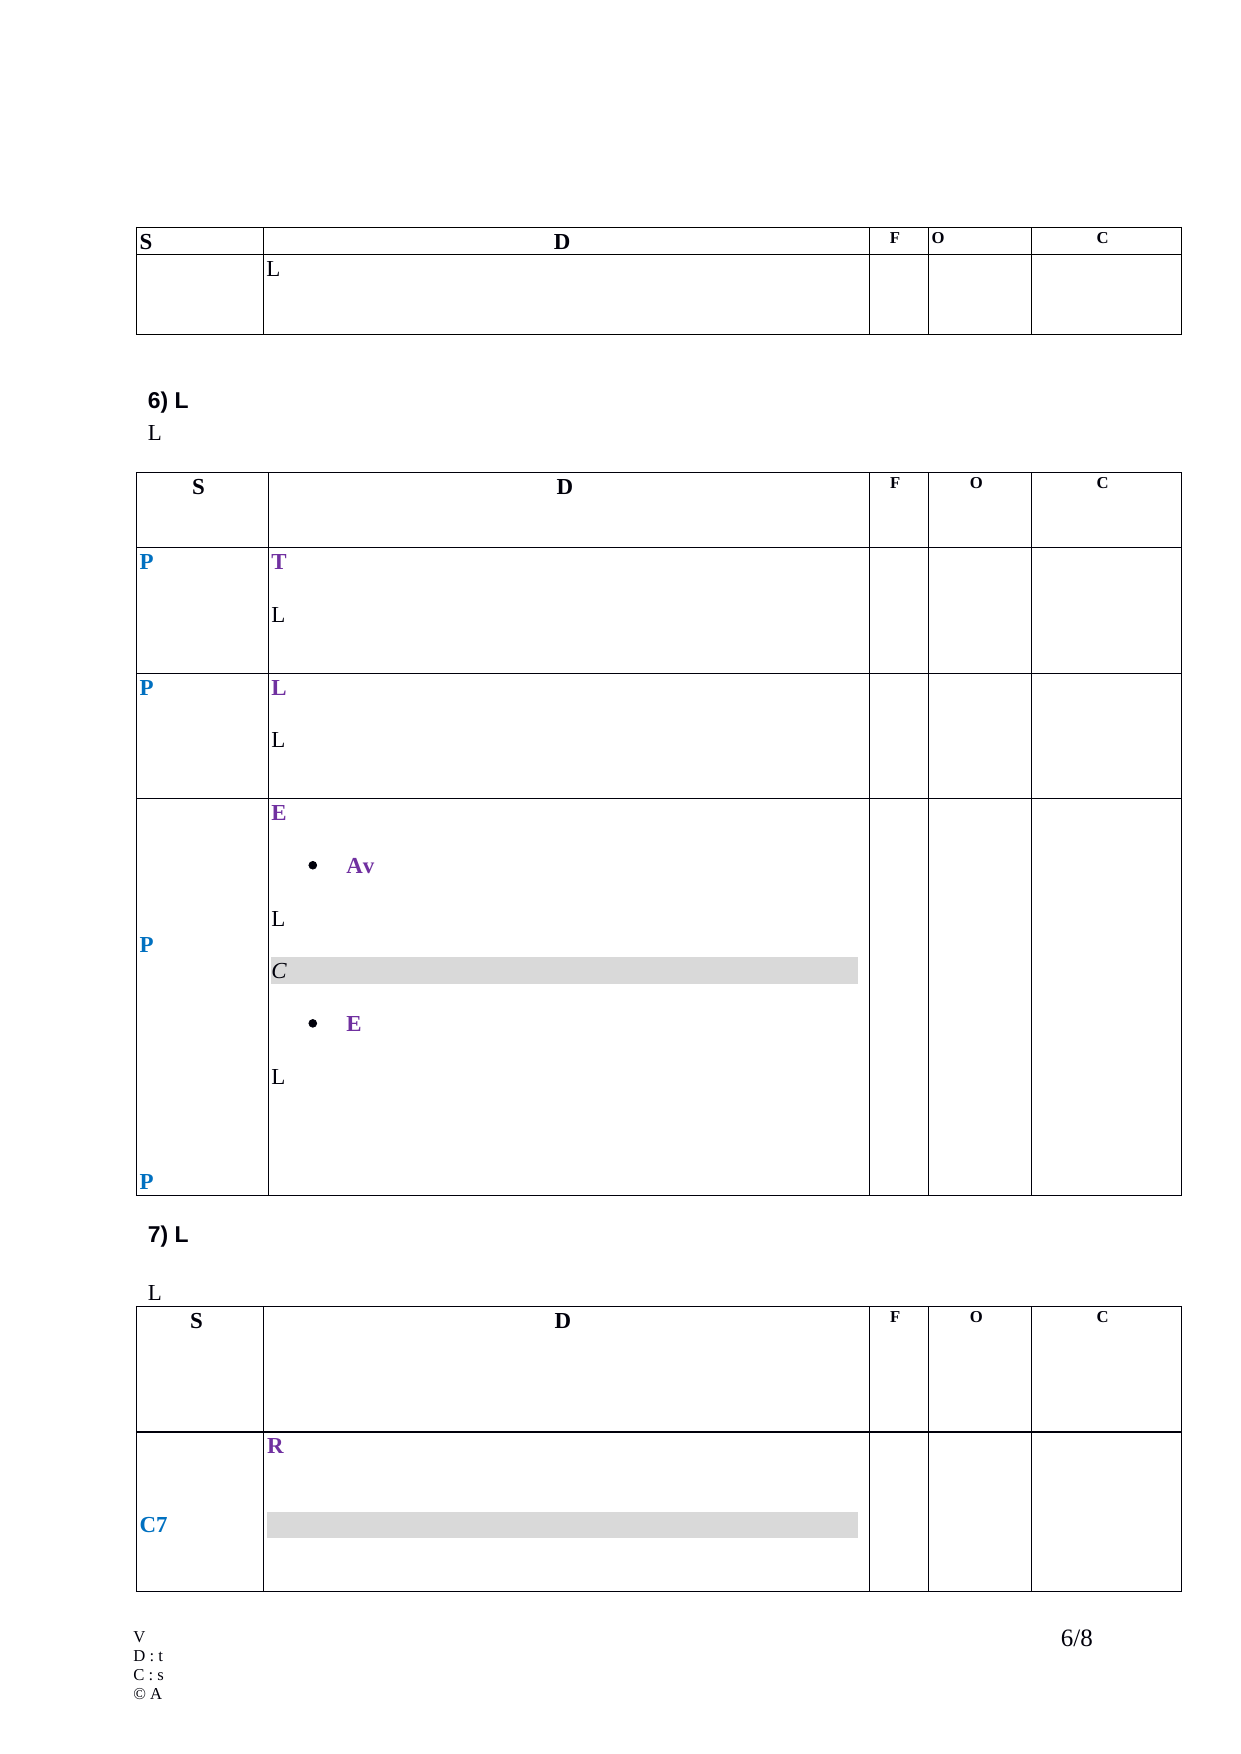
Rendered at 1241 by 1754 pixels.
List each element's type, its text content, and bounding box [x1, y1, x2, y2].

table_cell P P [137, 799, 268, 1194]
table_cell [870, 1433, 928, 1591]
table_cell [1032, 674, 1181, 798]
table_header C [1032, 228, 1181, 254]
table_cell [929, 674, 1031, 798]
table_cell T L [269, 548, 869, 672]
table_header F [870, 228, 928, 254]
table_header O [929, 228, 1031, 254]
table_cell [929, 548, 1031, 672]
table_cell L L [269, 674, 869, 798]
table_header C [1032, 1307, 1181, 1431]
table_header O [929, 473, 1031, 547]
table_cell [870, 255, 928, 334]
table_cell [137, 255, 263, 334]
table_header D [264, 1307, 869, 1431]
table_cell C7 C [137, 1433, 263, 1591]
table_cell [870, 548, 928, 672]
table_cell [929, 255, 1031, 334]
table_header S [137, 1307, 263, 1431]
table_header F [870, 1307, 928, 1431]
subtitle 7) L [148, 1221, 1092, 1247]
table_header O [929, 1307, 1031, 1431]
table_cell R R Si [264, 1433, 869, 1591]
table_cell [1032, 799, 1181, 1194]
table_header S [137, 228, 263, 254]
table_cell [929, 1433, 1031, 1591]
table_cell P [137, 674, 268, 798]
table_cell [1032, 1433, 1181, 1591]
table_header D [269, 473, 869, 547]
table_header S [137, 473, 268, 547]
table_cell E Av L C E L [269, 799, 869, 1194]
table_cell P [137, 548, 268, 672]
subtitle 6) L [148, 387, 1092, 413]
table_cell L [264, 255, 869, 334]
table_cell [870, 674, 928, 798]
table_cell [929, 799, 1031, 1194]
table_cell [870, 799, 928, 1194]
text L [148, 419, 1092, 446]
text L [148, 1279, 1092, 1306]
table_header C [1032, 473, 1181, 547]
table_cell [1032, 255, 1181, 334]
table_cell [1032, 548, 1181, 672]
table_header F [870, 473, 928, 547]
table_header D [264, 228, 869, 254]
